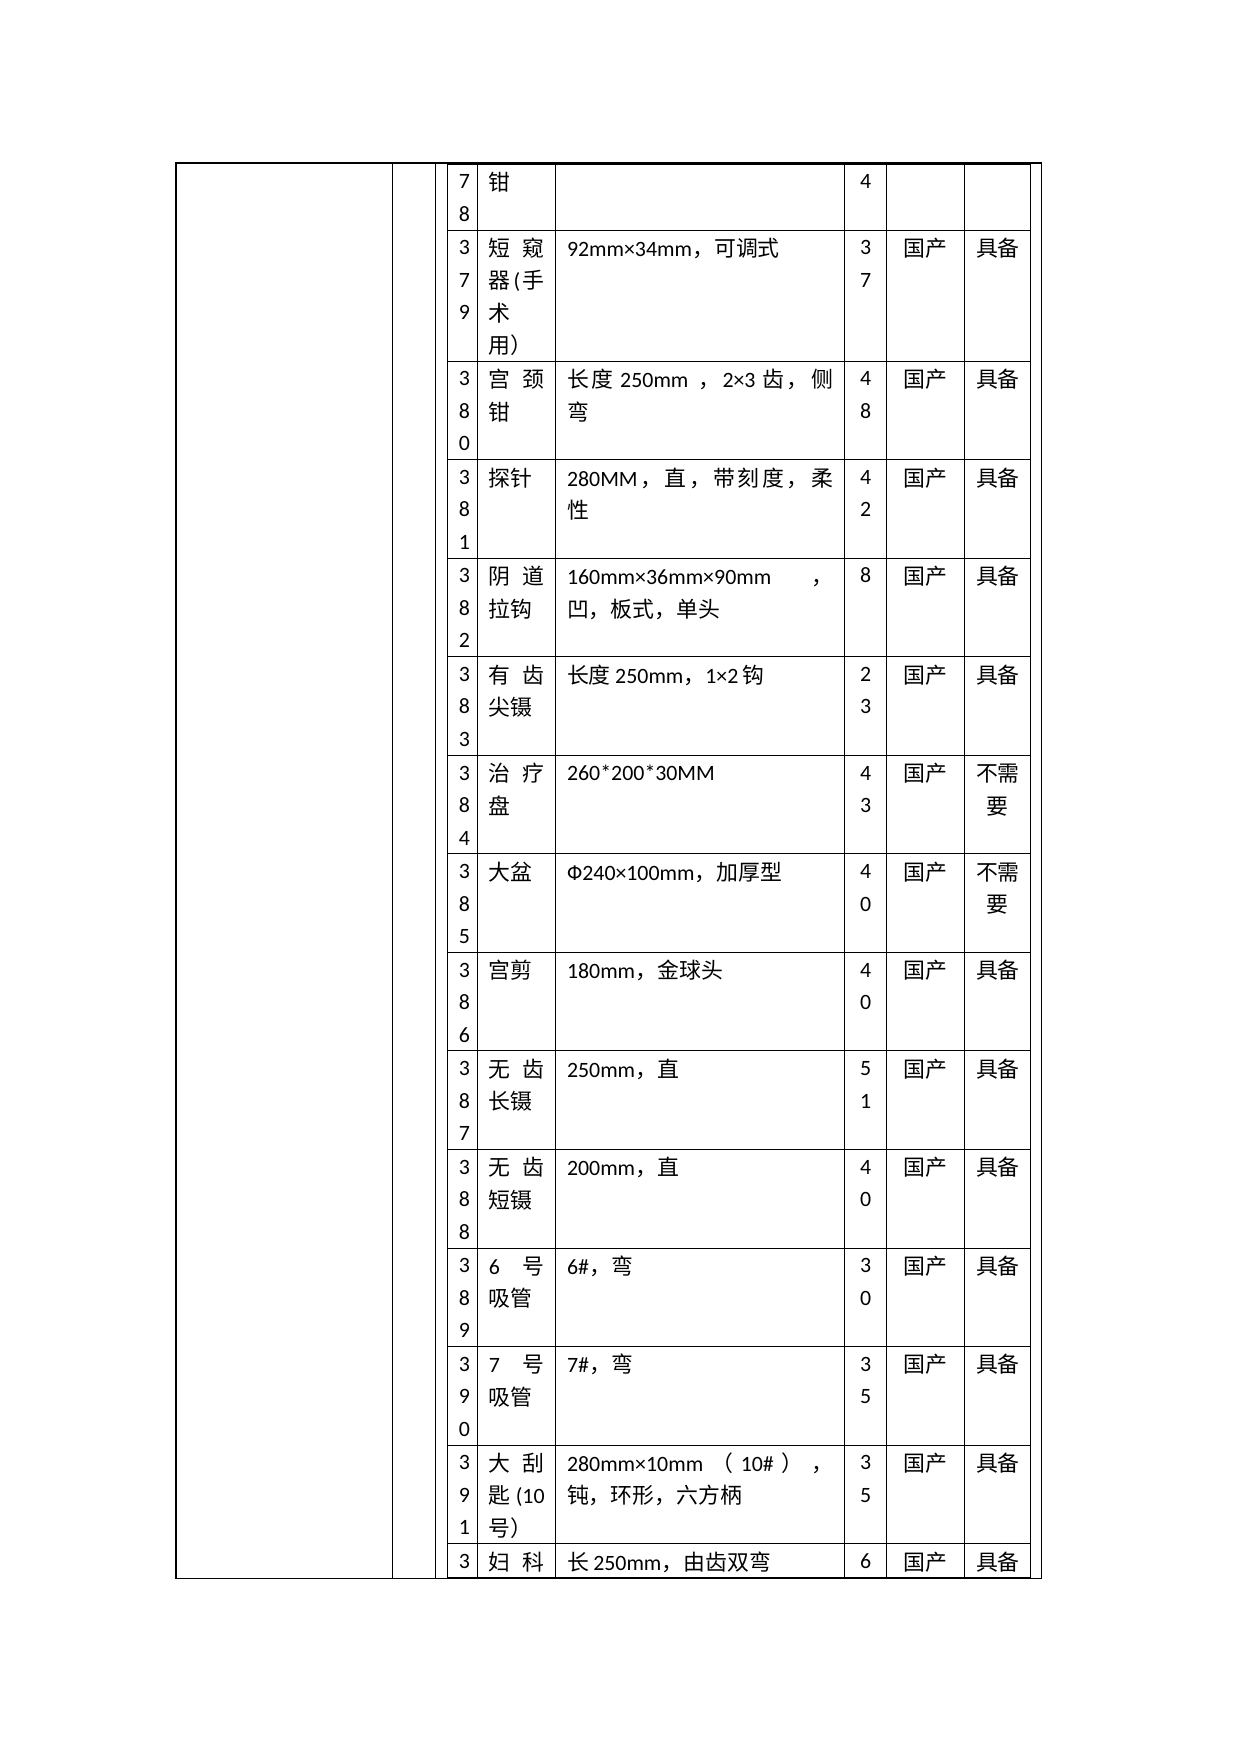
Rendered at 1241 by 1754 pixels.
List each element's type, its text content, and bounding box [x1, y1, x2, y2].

table_cell 数量单位：个 注：以上手术器械的材料均为不锈钢或医用高分子材料。 [845, 657, 886, 755]
table_cell 数量单位：个 注：以上手术器械的材料均为不锈钢或医用高分子材料。 [845, 1446, 886, 1543]
table_cell 数量单位：个 注：以上手术器械的材料均为不锈钢或医用高分子材料。 [556, 559, 844, 656]
table_cell 数量单位：个 注：以上手术器械的材料均为不锈钢或医用高分子材料。 [887, 953, 964, 1050]
table_cell 数量单位：个 注：以上手术器械的材料均为不锈钢或医用高分子材料。 [845, 231, 886, 361]
table_cell 1 [393, 164, 435, 1578]
table_cell 数量单位：个 注：以上手术器械的材料均为不锈钢或医用高分子材料。 [845, 362, 886, 459]
table_cell 数量单位：个 注：以上手术器械的材料均为不锈钢或医用高分子材料。 [478, 231, 555, 361]
table_cell 数量单位：个 注：以上手术器械的材料均为不锈钢或医用高分子材料。 [887, 854, 964, 952]
table_cell 数量单位：个 注：以上手术器械的材料均为不锈钢或医用高分子材料。 [965, 1150, 1030, 1248]
table_cell [177, 164, 392, 1578]
table_cell 数量单位：个 注：以上手术器械的材料均为不锈钢或医用高分子材料。 [965, 362, 1030, 459]
table_cell 数量单位：个 注：以上手术器械的材料均为不锈钢或医用高分子材料。 [556, 1446, 844, 1543]
table_cell 数量单位：个 注：以上手术器械的材料均为不锈钢或医用高分子材料。 [556, 854, 844, 952]
table_cell 数量单位：个 注：以上手术器械的材料均为不锈钢或医用高分子材料。 [478, 1347, 555, 1445]
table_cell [556, 165, 844, 230]
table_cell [478, 165, 555, 230]
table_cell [965, 1544, 1030, 1577]
table_cell 数量单位：个 注：以上手术器械的材料均为不锈钢或医用高分子材料。 [556, 1051, 844, 1149]
table_cell 数量单位：个 注：以上手术器械的材料均为不锈钢或医用高分子材料。 [965, 756, 1030, 853]
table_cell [845, 165, 886, 230]
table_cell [478, 1544, 555, 1577]
table_cell 数量单位：个 注：以上手术器械的材料均为不锈钢或医用高分子材料。 [478, 559, 555, 656]
table_cell 数量单位：个 注：以上手术器械的材料均为不锈钢或医用高分子材料。 [887, 657, 964, 755]
table_cell 数量单位：个 注：以上手术器械的材料均为不锈钢或医用高分子材料。 [556, 460, 844, 558]
table_cell 数量单位：个 注：以上手术器械的材料均为不锈钢或医用高分子材料。 [478, 854, 555, 952]
table_cell 数量单位：个 注：以上手术器械的材料均为不锈钢或医用高分子材料。 [845, 1347, 886, 1445]
table_cell 数量单位：个 注：以上手术器械的材料均为不锈钢或医用高分子材料。 [556, 657, 844, 755]
table_cell 数量单位：个 注：以上手术器械的材料均为不锈钢或医用高分子材料。 [965, 854, 1030, 952]
table_cell 数量单位：个 注：以上手术器械的材料均为不锈钢或医用高分子材料。 [845, 1150, 886, 1248]
table_cell 数量单位：个 注：以上手术器械的材料均为不锈钢或医用高分子材料。 [965, 559, 1030, 656]
table_cell 数量单位：个 注：以上手术器械的材料均为不锈钢或医用高分子材料。 [887, 559, 964, 656]
table_cell 数量单位：个 注：以上手术器械的材料均为不锈钢或医用高分子材料。 [887, 1347, 964, 1445]
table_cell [965, 165, 1030, 230]
table_cell 数量单位：个 注：以上手术器械的材料均为不锈钢或医用高分子材料。 [965, 1249, 1030, 1346]
table_cell 数量单位：个 注：以上手术器械的材料均为不锈钢或医用高分子材料。 [845, 953, 886, 1050]
table_cell 数量单位：个 注：以上手术器械的材料均为不锈钢或医用高分子材料。 [556, 953, 844, 1050]
table_cell 数量单位：个 注：以上手术器械的材料均为不锈钢或医用高分子材料。 [478, 657, 555, 755]
table_cell 数量单位：个 注：以上手术器械的材料均为不锈钢或医用高分子材料。 [965, 231, 1030, 361]
table_cell 数量单位：个 注：以上手术器械的材料均为不锈钢或医用高分子材料。 [556, 1249, 844, 1346]
table_cell 数量单位：个 注：以上手术器械的材料均为不锈钢或医用高分子材料。 [845, 1249, 886, 1346]
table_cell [1031, 164, 1041, 1578]
table_cell 数量单位：个 注：以上手术器械的材料均为不锈钢或医用高分子材料。 [478, 362, 555, 459]
table_cell 数量单位：个 注：以上手术器械的材料均为不锈钢或医用高分子材料。 [478, 1249, 555, 1346]
table_cell 数量单位：个 注：以上手术器械的材料均为不锈钢或医用高分子材料。 [965, 1347, 1030, 1445]
table_cell 数量单位：个 注：以上手术器械的材料均为不锈钢或医用高分子材料。 [478, 1051, 555, 1149]
table_cell 数量单位：个 注：以上手术器械的材料均为不锈钢或医用高分子材料。 [845, 756, 886, 853]
table_cell 数量单位：个 注：以上手术器械的材料均为不锈钢或医用高分子材料。 [478, 953, 555, 1050]
table_cell 数量单位：个 注：以上手术器械的材料均为不锈钢或医用高分子材料。 [965, 1051, 1030, 1149]
table_cell 数量单位：个 注：以上手术器械的材料均为不锈钢或医用高分子材料。 [556, 1347, 844, 1445]
table_cell 数量单位：个 注：以上手术器械的材料均为不锈钢或医用高分子材料。 [556, 1150, 844, 1248]
table_cell 数量单位：个 注：以上手术器械的材料均为不锈钢或医用高分子材料。 [845, 559, 886, 656]
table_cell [887, 1544, 964, 1577]
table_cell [436, 164, 447, 1578]
table_cell 数量单位：个 注：以上手术器械的材料均为不锈钢或医用高分子材料。 [478, 1446, 555, 1543]
table_cell 数量单位：个 注：以上手术器械的材料均为不锈钢或医用高分子材料。 [478, 460, 555, 558]
table_cell 数量单位：个 注：以上手术器械的材料均为不锈钢或医用高分子材料。 [478, 756, 555, 853]
table_cell 数量单位：个 注：以上手术器械的材料均为不锈钢或医用高分子材料。 [965, 657, 1030, 755]
table_cell 数量单位：个 注：以上手术器械的材料均为不锈钢或医用高分子材料。 [556, 231, 844, 361]
table_cell 数量单位：个 注：以上手术器械的材料均为不锈钢或医用高分子材料。 [845, 1051, 886, 1149]
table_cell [845, 1544, 886, 1577]
table_cell 数量单位：个 注：以上手术器械的材料均为不锈钢或医用高分子材料。 [887, 1150, 964, 1248]
table_cell 数量单位：个 注：以上手术器械的材料均为不锈钢或医用高分子材料。 [845, 854, 886, 952]
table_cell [448, 165, 477, 230]
table_cell 数量单位：个 注：以上手术器械的材料均为不锈钢或医用高分子材料。 [887, 756, 964, 853]
table_cell 数量单位：个 注：以上手术器械的材料均为不锈钢或医用高分子材料。 [887, 1249, 964, 1346]
table_cell 数量单位：个 注：以上手术器械的材料均为不锈钢或医用高分子材料。 [887, 460, 964, 558]
table_cell 数量单位：个 注：以上手术器械的材料均为不锈钢或医用高分子材料。 [965, 460, 1030, 558]
table_cell 数量单位：个 注：以上手术器械的材料均为不锈钢或医用高分子材料。 [845, 460, 886, 558]
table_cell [887, 165, 964, 230]
table_cell 数量单位：个 注：以上手术器械的材料均为不锈钢或医用高分子材料。 [887, 1051, 964, 1149]
table_cell 数量单位：个 注：以上手术器械的材料均为不锈钢或医用高分子材料。 [478, 1150, 555, 1248]
table_cell 数量单位：个 注：以上手术器械的材料均为不锈钢或医用高分子材料。 [887, 1446, 964, 1543]
table_cell 数量单位：个 注：以上手术器械的材料均为不锈钢或医用高分子材料。 [556, 756, 844, 853]
table_cell 数量单位：个 注：以上手术器械的材料均为不锈钢或医用高分子材料。 [965, 1446, 1030, 1543]
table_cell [556, 1544, 844, 1577]
table_cell 数量单位：个 注：以上手术器械的材料均为不锈钢或医用高分子材料。 [965, 953, 1030, 1050]
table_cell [448, 1544, 477, 1577]
table_cell 数量单位：个 注：以上手术器械的材料均为不锈钢或医用高分子材料。 [887, 362, 964, 459]
table_cell 数量单位：个 注：以上手术器械的材料均为不锈钢或医用高分子材料。 [887, 231, 964, 361]
table_cell 数量单位：个 注：以上手术器械的材料均为不锈钢或医用高分子材料。 [556, 362, 844, 459]
